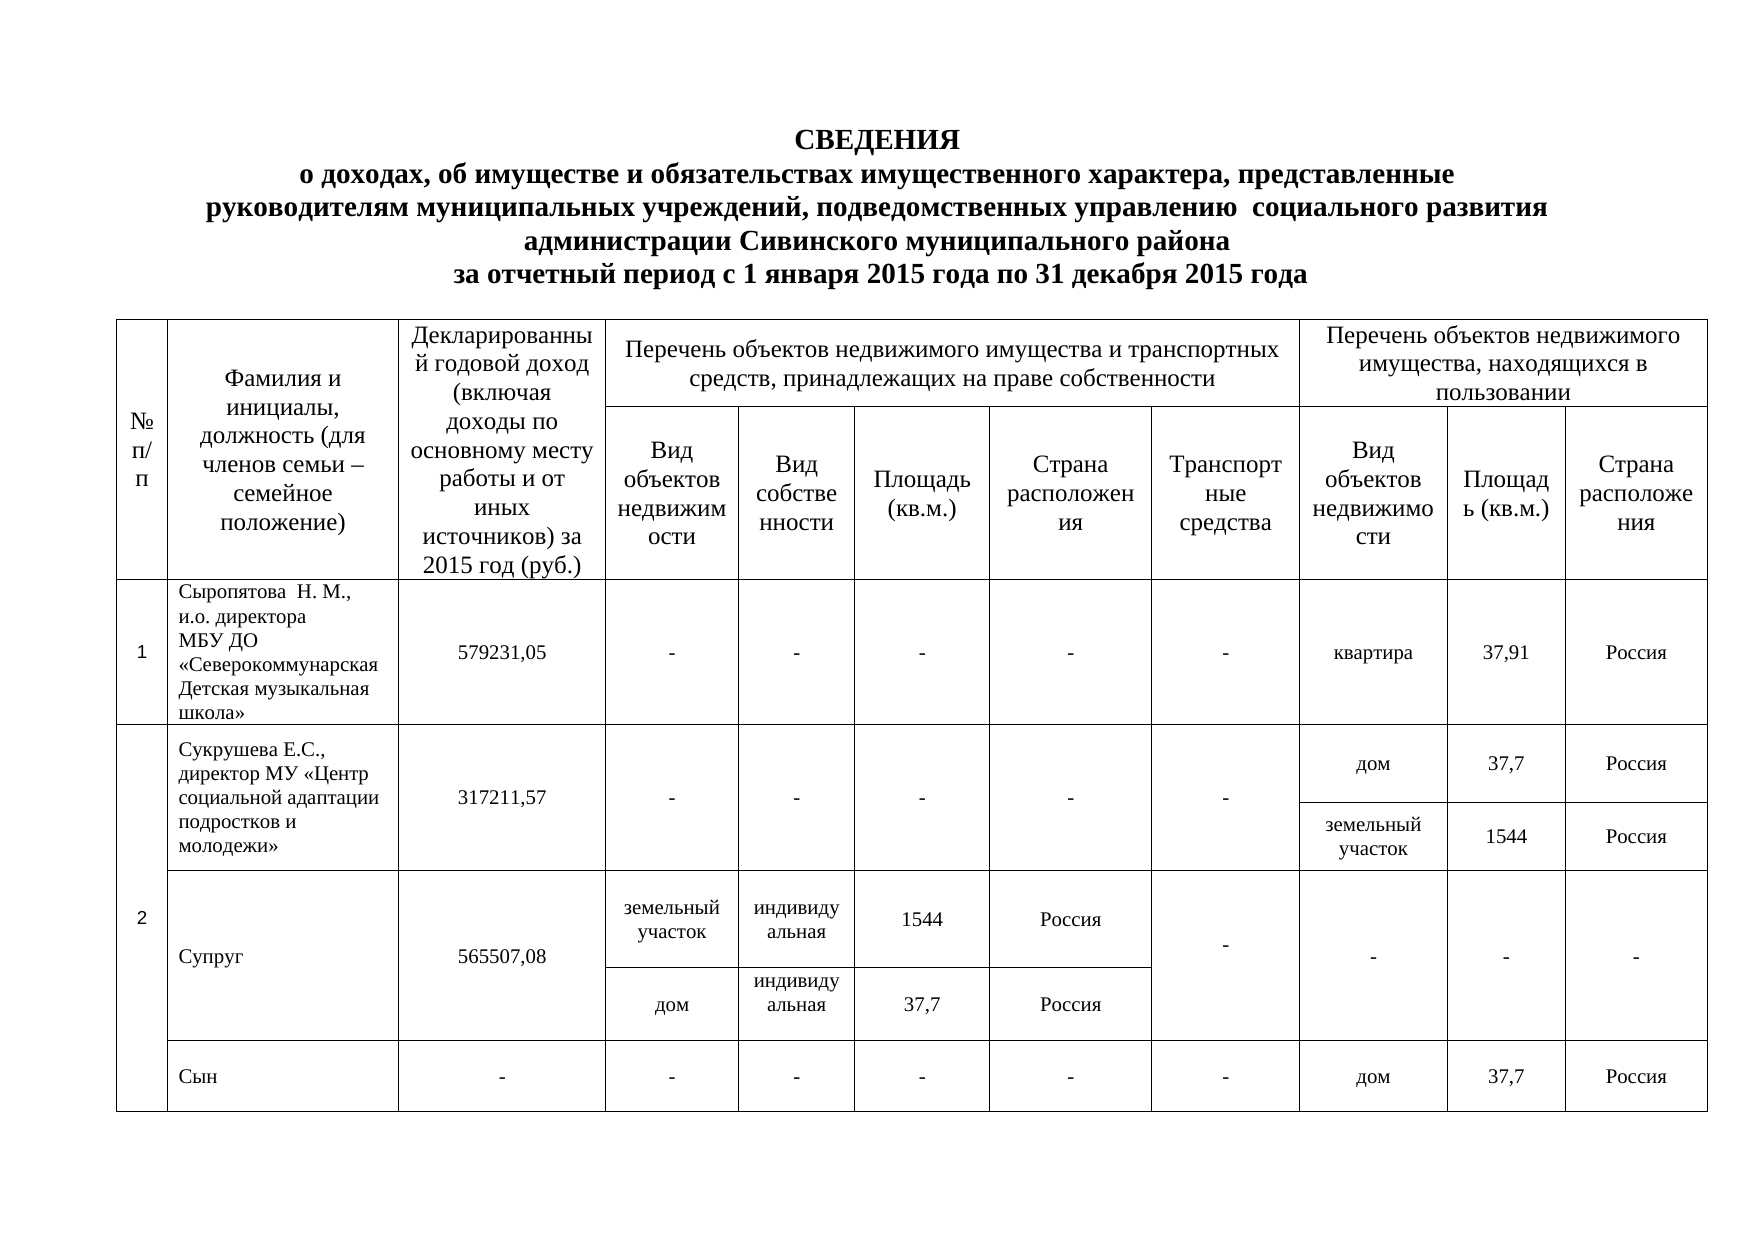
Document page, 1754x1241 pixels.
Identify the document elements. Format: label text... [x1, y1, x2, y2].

table_cell - [739, 725, 854, 870]
text за отчетный период с 1 января 2015 года по 31 декабря 2015 года [118, 256, 1636, 290]
table_cell - [1300, 871, 1447, 1040]
table_cell Россия [990, 968, 1151, 1040]
table_cell Россия [1566, 803, 1707, 870]
table_cell - [855, 725, 989, 870]
table_cell индивидуальная [739, 871, 854, 967]
table_cell Транспортные средства [1152, 407, 1299, 578]
table_cell Вид объектов недвижимости [1300, 407, 1447, 578]
table_cell - [606, 580, 738, 724]
table_cell 565507,08 [399, 871, 605, 1040]
table_cell 37,7 [855, 968, 989, 1040]
table_cell 2 [117, 725, 167, 1111]
table_cell земельный участок [606, 871, 738, 967]
table_cell - [1152, 1041, 1299, 1111]
table_cell 1544 [1448, 803, 1565, 870]
table_header Перечень объектов недвижимого имущества, находящихся в пользовании [1300, 320, 1707, 406]
table_cell Страна расположения [990, 407, 1151, 578]
table_header Перечень объектов недвижимого имущества и транспортных средств, принадлежащих на праве собственности [606, 320, 1299, 406]
table_cell - [855, 1041, 989, 1111]
table_cell индивидуальная [739, 968, 854, 1040]
table_cell Площадь (кв.м.) [855, 407, 989, 578]
table_cell - [739, 1041, 854, 1111]
text СВЕДЕНИЯ [118, 122, 1636, 156]
table_cell 579231,05 [399, 580, 605, 724]
table_cell 317211,57 [399, 725, 605, 870]
table_cell квартира [1300, 580, 1447, 724]
table_cell - [855, 580, 989, 724]
table_cell Страна расположения [1566, 407, 1707, 578]
table_cell 37,7 [1448, 725, 1565, 802]
table_header Декларированный годовой доход (включая доходы по основному месту работы и от иных источников) за 2015 год (руб.) [399, 320, 605, 578]
table_cell Супруг [168, 871, 398, 1040]
table_header Фамилия и инициалы, должность (для членов семьи – семейное положение) [168, 320, 398, 578]
table_cell 37,7 [1448, 1041, 1565, 1111]
text руководителям муниципальных учреждений, подведомственных управлению социального развития администрации Сивинского муниципального района [118, 189, 1636, 256]
table_cell Сукрушева Е.С., директор МУ «Центр социальной адаптации подростков и молодежи» [168, 725, 398, 870]
table_cell Вид собственности [739, 407, 854, 578]
table_cell - [606, 725, 738, 870]
table_cell Вид объектов недвижимости [606, 407, 738, 578]
table_cell 37,91 [1448, 580, 1565, 724]
table_cell Россия [1566, 725, 1707, 802]
table_cell - [990, 1041, 1151, 1111]
table_cell Россия [990, 871, 1151, 967]
table_cell дом [1300, 725, 1447, 802]
table_cell - [1448, 871, 1565, 1040]
table_cell - [1152, 580, 1299, 724]
table_cell - [1566, 871, 1707, 1040]
table_cell земельный участок [1300, 803, 1447, 870]
table_cell - [739, 580, 854, 724]
table_cell - [606, 1041, 738, 1111]
table_cell Россия [1566, 580, 1707, 724]
table_cell - [1152, 871, 1299, 1040]
table_cell - [1152, 725, 1299, 870]
table_cell Сыропятова Н. М., и.о. директора МБУ ДО «Северокоммунарская Детская музыкальная школа» [168, 580, 398, 724]
table_cell Россия [1566, 1041, 1707, 1111]
text о доходах, об имуществе и обязательствах имущественного характера, представленные [118, 156, 1636, 189]
table_header № п/п [117, 320, 167, 578]
table_cell - [399, 1041, 605, 1111]
table_cell дом [1300, 1041, 1447, 1111]
table_cell Площадь (кв.м.) [1448, 407, 1565, 578]
table_cell - [990, 580, 1151, 724]
table_cell 1 [117, 580, 167, 724]
table_cell Сын [168, 1041, 398, 1111]
table_cell 1544 [855, 871, 989, 967]
table_cell - [990, 725, 1151, 870]
table_cell дом [606, 968, 738, 1040]
